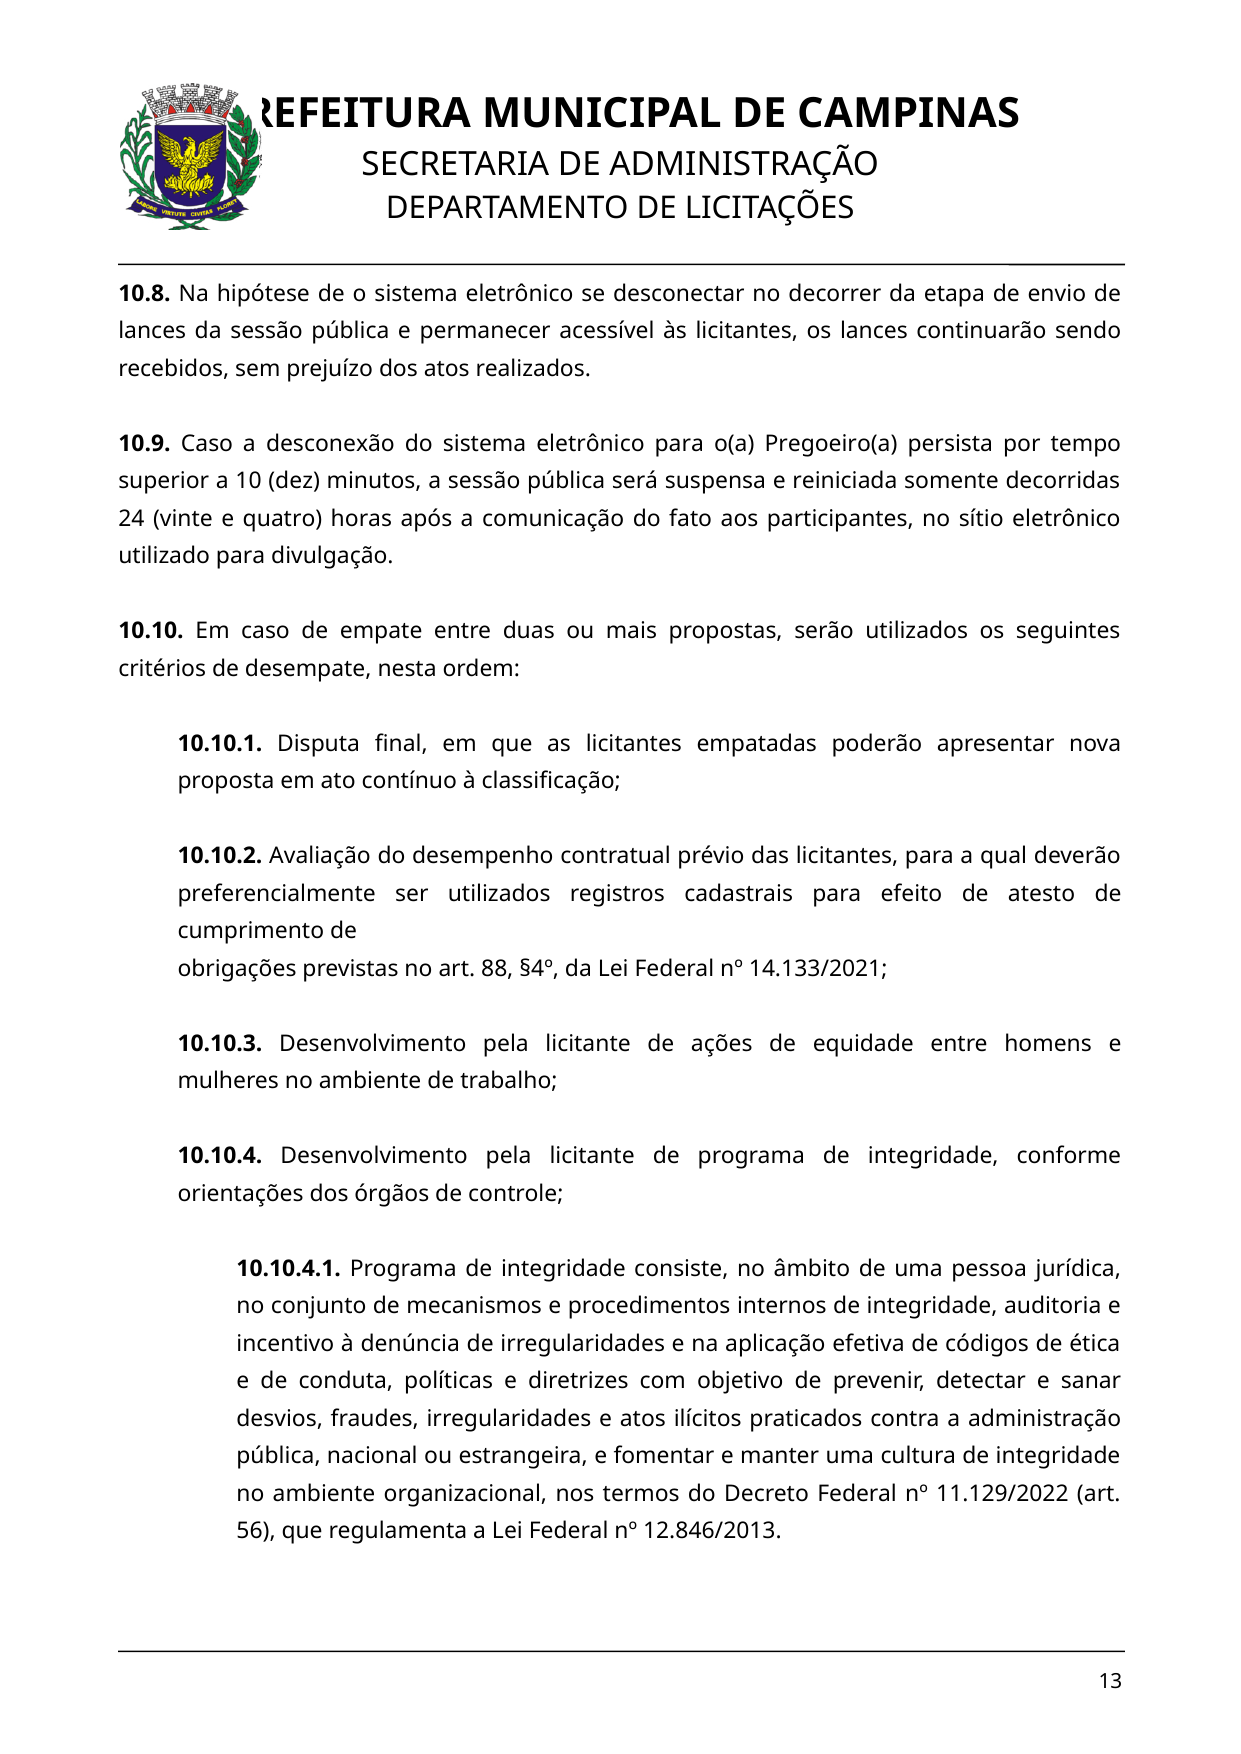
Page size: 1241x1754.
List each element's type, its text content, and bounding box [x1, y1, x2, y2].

text 10.9. Caso a desconexão do sistema eletrônico para o(a) Pregoeiro(a) persista por tempo superior a 10 (dez) minutos, a sessão pública será suspensa e reiniciada somente decorridas 24 (vinte e quatro) horas após a comunicação do fato aos participantes, no sítio eletrônico utilizado para divulgação. [118, 420, 1122, 570]
text 10.10.3. Desenvolvimento pela licitante de ações de equidade entre homens e mulheres no ambiente de trabalho; [177, 1020, 1122, 1095]
text 10.10.4. Desenvolvimento pela licitante de programa de integridade, conforme orientações dos órgãos de controle; [177, 1133, 1122, 1208]
text 10.10.2. Avaliação do desempenho contratual prévio das licitantes, para a qual deverão preferencialmente ser utilizados registros cadastrais para efeito de atesto de cumprimento de [177, 833, 1122, 945]
text 10.10.4.1. Programa de integridade consiste, no âmbito de uma pessoa jurídica, no conjunto de mecanismos e procedimentos internos de integridade, auditoria e incentivo à denúncia de irregularidades e na aplicação efetiva de códigos de ética e de conduta, políticas e diretrizes com objetivo de prevenir, detectar e sanar desvios, fraudes, irregularidades e atos ilícitos praticados contra a administração pública, nacional ou estrangeira, e fomentar e manter uma cultura de integridade no ambiente organizacional, nos termos do Decreto Federal nº 11.129/2022 (art. 56), que regulamenta a Lei Federal nº 12.846/2013. [236, 1245, 1122, 1545]
text 10.10. Em caso de empate entre duas ou mais propostas, serão utilizados os seguintes critérios de desempate, nesta ordem: [118, 608, 1122, 683]
picture [118, 83, 263, 228]
text obrigações previstas no art. 88, §4º, da Lei Federal nº 14.133/2021; [177, 945, 1122, 983]
text 10.10.1. Disputa final, em que as licitantes empatadas poderão apresentar nova proposta em ato contínuo à classificação; [177, 720, 1122, 795]
text 10.8. Na hipótese de o sistema eletrônico se desconectar no decorrer da etapa de envio de lances da sessão pública e permanecer acessível às licitantes, os lances continuarão sendo recebidos, sem prejuízo dos atos realizados. [118, 270, 1122, 383]
